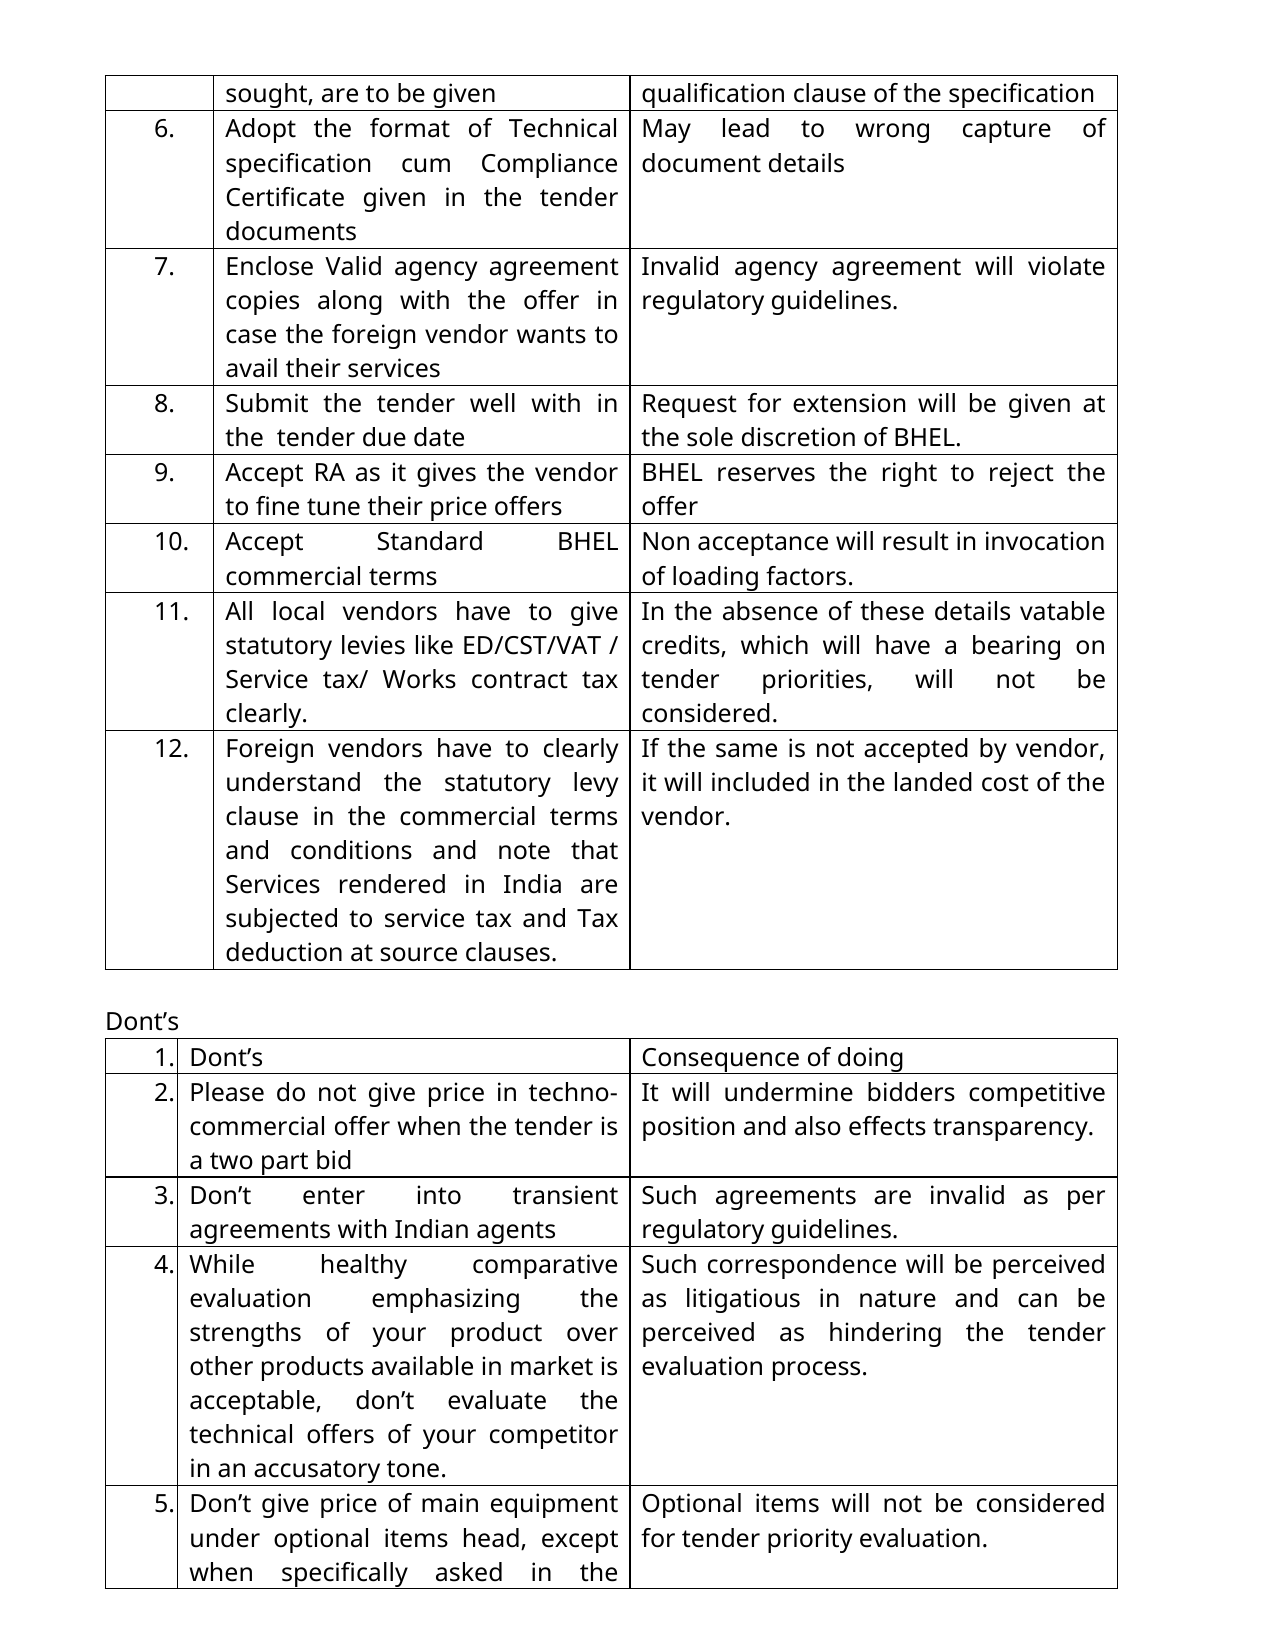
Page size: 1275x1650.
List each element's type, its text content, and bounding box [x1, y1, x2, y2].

table_cell BHEL reserves the right to reject the offer [631, 455, 1117, 523]
table_cell Don’t enter into transient agreements with Indian agents [178, 1178, 629, 1246]
table_cell [106, 76, 213, 110]
table_cell [106, 524, 213, 592]
table_cell While healthy comparative evaluation emphasizing the strengths of your product over other products available in market is acceptable, don’t evaluate the technical offers of your competitor in an accusatory tone. [178, 1247, 629, 1485]
table_cell [106, 455, 213, 523]
text Dont’s [105, 1004, 1170, 1038]
table_cell [106, 1074, 177, 1176]
table_cell Such correspondence will be perceived as litigatious in nature and can be perceived as hindering the tender evaluation process. [631, 1247, 1117, 1485]
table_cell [214, 76, 629, 110]
table_cell If the same is not accepted by vendor, it will included in the landed cost of the vendor. [631, 731, 1117, 969]
table_cell [106, 386, 213, 454]
table_cell Please do not give price in techno-commercial offer when the tender is a two part bid [178, 1074, 629, 1176]
table_header [106, 1039, 177, 1073]
table_cell Enclose Valid agency agreement copies along with the offer in case the foreign vendor wants to avail their services [214, 249, 629, 385]
table_cell [106, 1486, 177, 1588]
table_cell Invalid agency agreement will violate regulatory guidelines. [631, 249, 1117, 385]
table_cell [631, 76, 1117, 110]
table_cell [106, 731, 213, 969]
table_cell Accept RA as it gives the vendor to fine tune their price offers [214, 455, 629, 523]
table_cell [106, 249, 213, 385]
table_cell Foreign vendors have to clearly understand the statutory levy clause in the commercial terms and conditions and note that Services rendered in are subjected to service tax and Tax deduction at source clauses. [214, 731, 629, 969]
table_cell In the absence of these details vatable credits, which will have a bearing on tender priorities, will not be considered. [631, 593, 1117, 729]
table_cell It will undermine bidders competitive position and also effects transparency. [631, 1074, 1117, 1176]
table_cell [106, 1247, 177, 1485]
table_cell Accept Standard BHEL commercial terms [214, 524, 629, 592]
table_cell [178, 1486, 629, 1588]
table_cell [631, 1486, 1117, 1588]
table_cell Submit the tender well with in the tender due date [214, 386, 629, 454]
table_cell Non acceptance will result in invocation of loading factors. [631, 524, 1117, 592]
table_cell [106, 593, 213, 729]
table_cell May lead to wrong capture of document details [631, 111, 1117, 247]
table_cell All local vendors have to give statutory levies like ED/CST/VAT / Service tax/ Works contract tax clearly. [214, 593, 629, 729]
table_cell [106, 111, 213, 247]
table_header Dont’s [178, 1039, 629, 1073]
table_header Consequence of doing [631, 1039, 1117, 1073]
table_cell Request for extension will be given at the sole discretion of BHEL. [631, 386, 1117, 454]
table_cell Such agreements are invalid as per regulatory guidelines. [631, 1178, 1117, 1246]
table_cell Adopt the format of Technical specification cum Compliance Certificate given in the tender documents [214, 111, 629, 247]
table_cell [106, 1178, 177, 1246]
